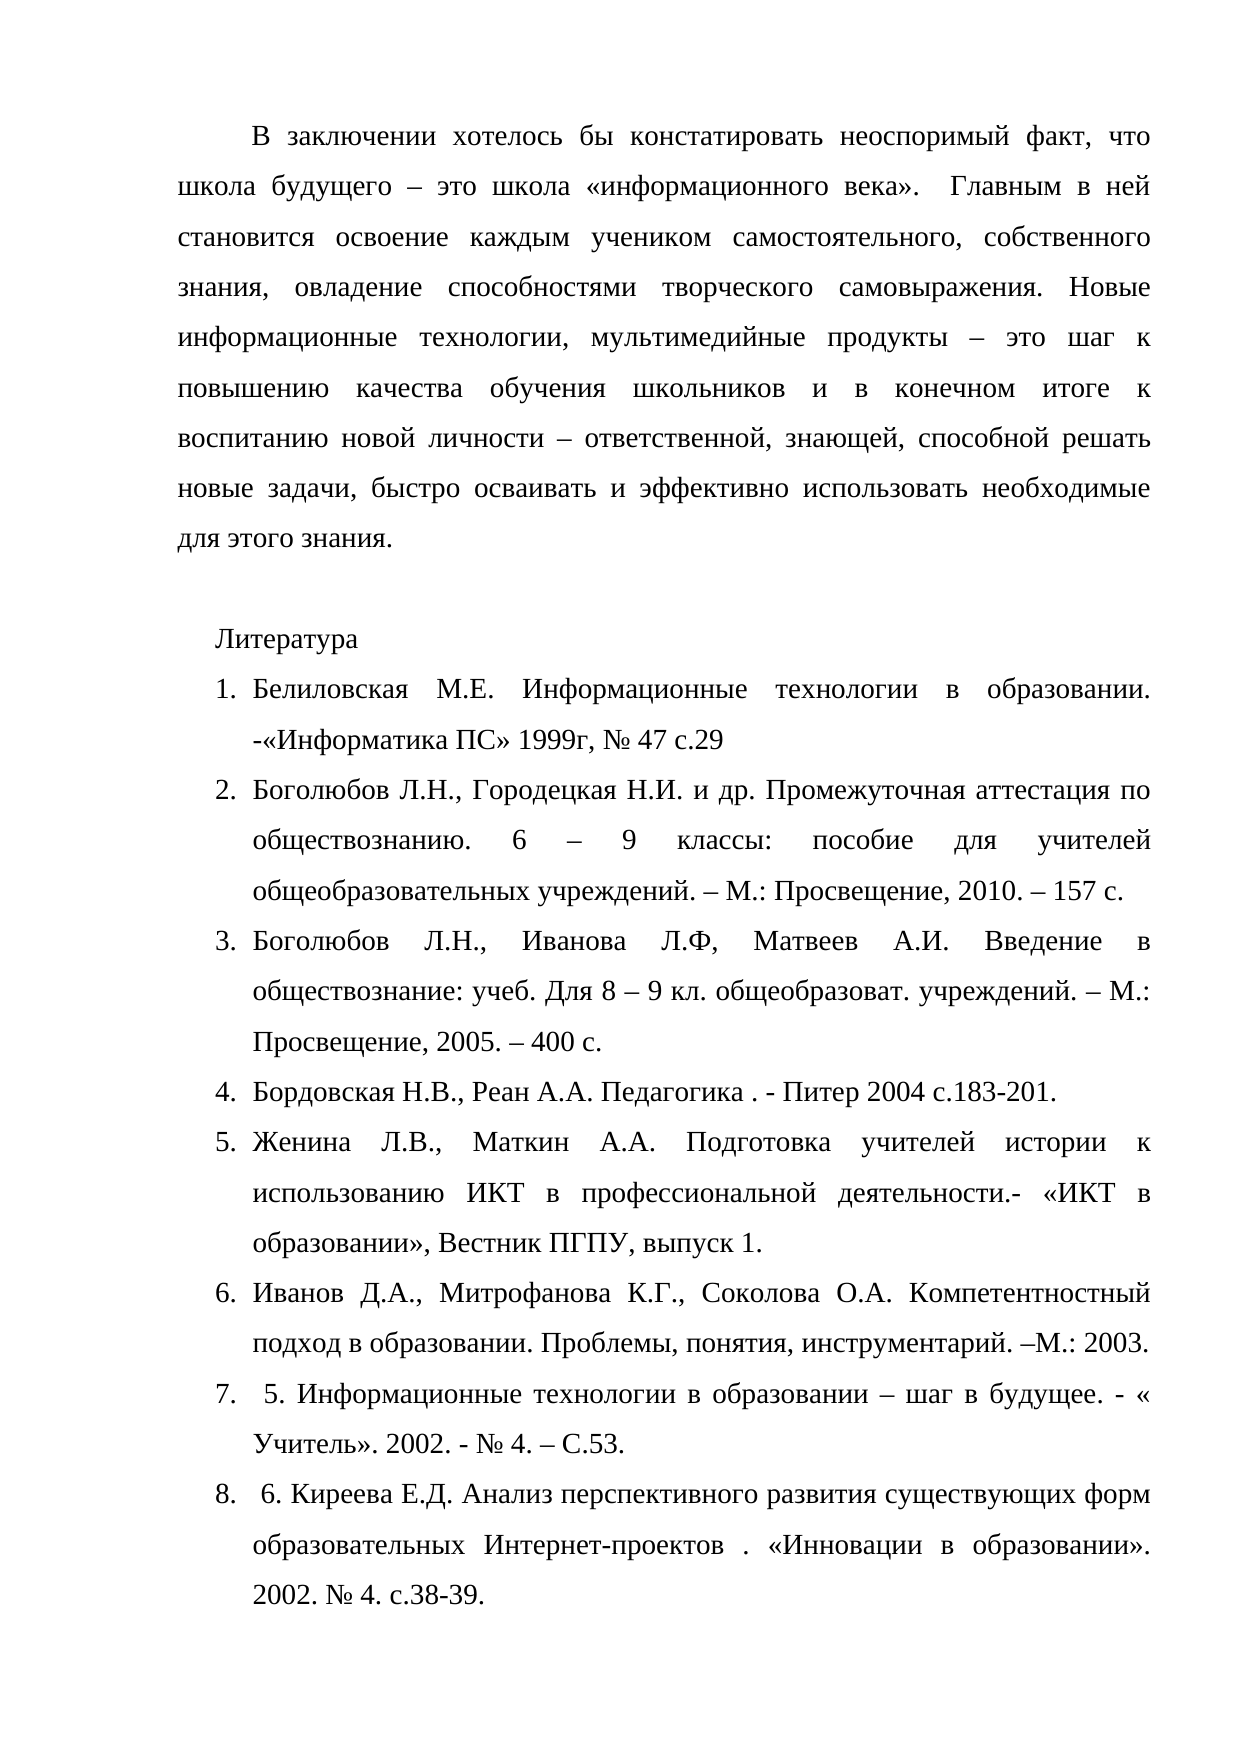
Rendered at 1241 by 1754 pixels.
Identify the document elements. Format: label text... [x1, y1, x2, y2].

list Иванов Д.А., Митрофанова К.Г., Соколова О.А. Компетентностный подход в образовании. Проблемы, понятия, инструментарий. –М.: 2003. [215, 1275, 1152, 1359]
list Боголюбов Л.Н., Городецкая Н.И. и др. Промежуточная аттестация по обществознанию. 6 – 9 классы: пособие для учителей общеобразовательных учреждений. – М.: Просвещение, 2010. – 157 с. [215, 772, 1152, 906]
list Бордовская Н.В., Реан А.А. Педагогика . - Питер 2004 с.183-201. [215, 1074, 1152, 1108]
list Женина Л.В., Маткин А.А. Подготовка учителей истории к использованию ИКТ в профессиональной деятельности.- «ИКТ в образовании», Вестник ПГПУ, выпуск 1. [215, 1124, 1152, 1258]
text В заключении хотелось бы констатировать неоспоримый факт, что школа будущего – это школа «информационного века». Главным в ней становится освоение каждым учеником самостоятельного, собственного знания, овладение способностями творческого самовыражения. Новые информационные технологии, мультимедийные продукты – это шаг к повышению качества обучения школьников и в конечном итоге к воспитанию новой личности – ответственной, знающей, способной решать новые задачи, быстро осваивать и эффективно использовать необходимые для этого знания. [177, 118, 1152, 554]
list 5. Информационные технологии в образовании – шаг в будущее. - « Учитель». 2002. - № 4. – С.53. [215, 1376, 1152, 1460]
list Боголюбов Л.Н., Иванова Л.Ф, Матвеев А.И. Введение в обществознание: учеб. Для 8 – 9 кл. общеобразоват. учреждений. – М.: Просвещение, 2005. – 400 с. [215, 923, 1152, 1057]
list Белиловская М.Е. Информационные технологии в образовании. -«Информатика ПС» 1999г, № 47 с.29 [215, 672, 1152, 755]
list 6. Киреева Е.Д. Анализ перспективного развития существующих форм образовательных Интернет-проектов . «Инновации в образовании». 2002. № 4. с.38-39. [215, 1477, 1152, 1611]
text Литература [177, 621, 1152, 655]
